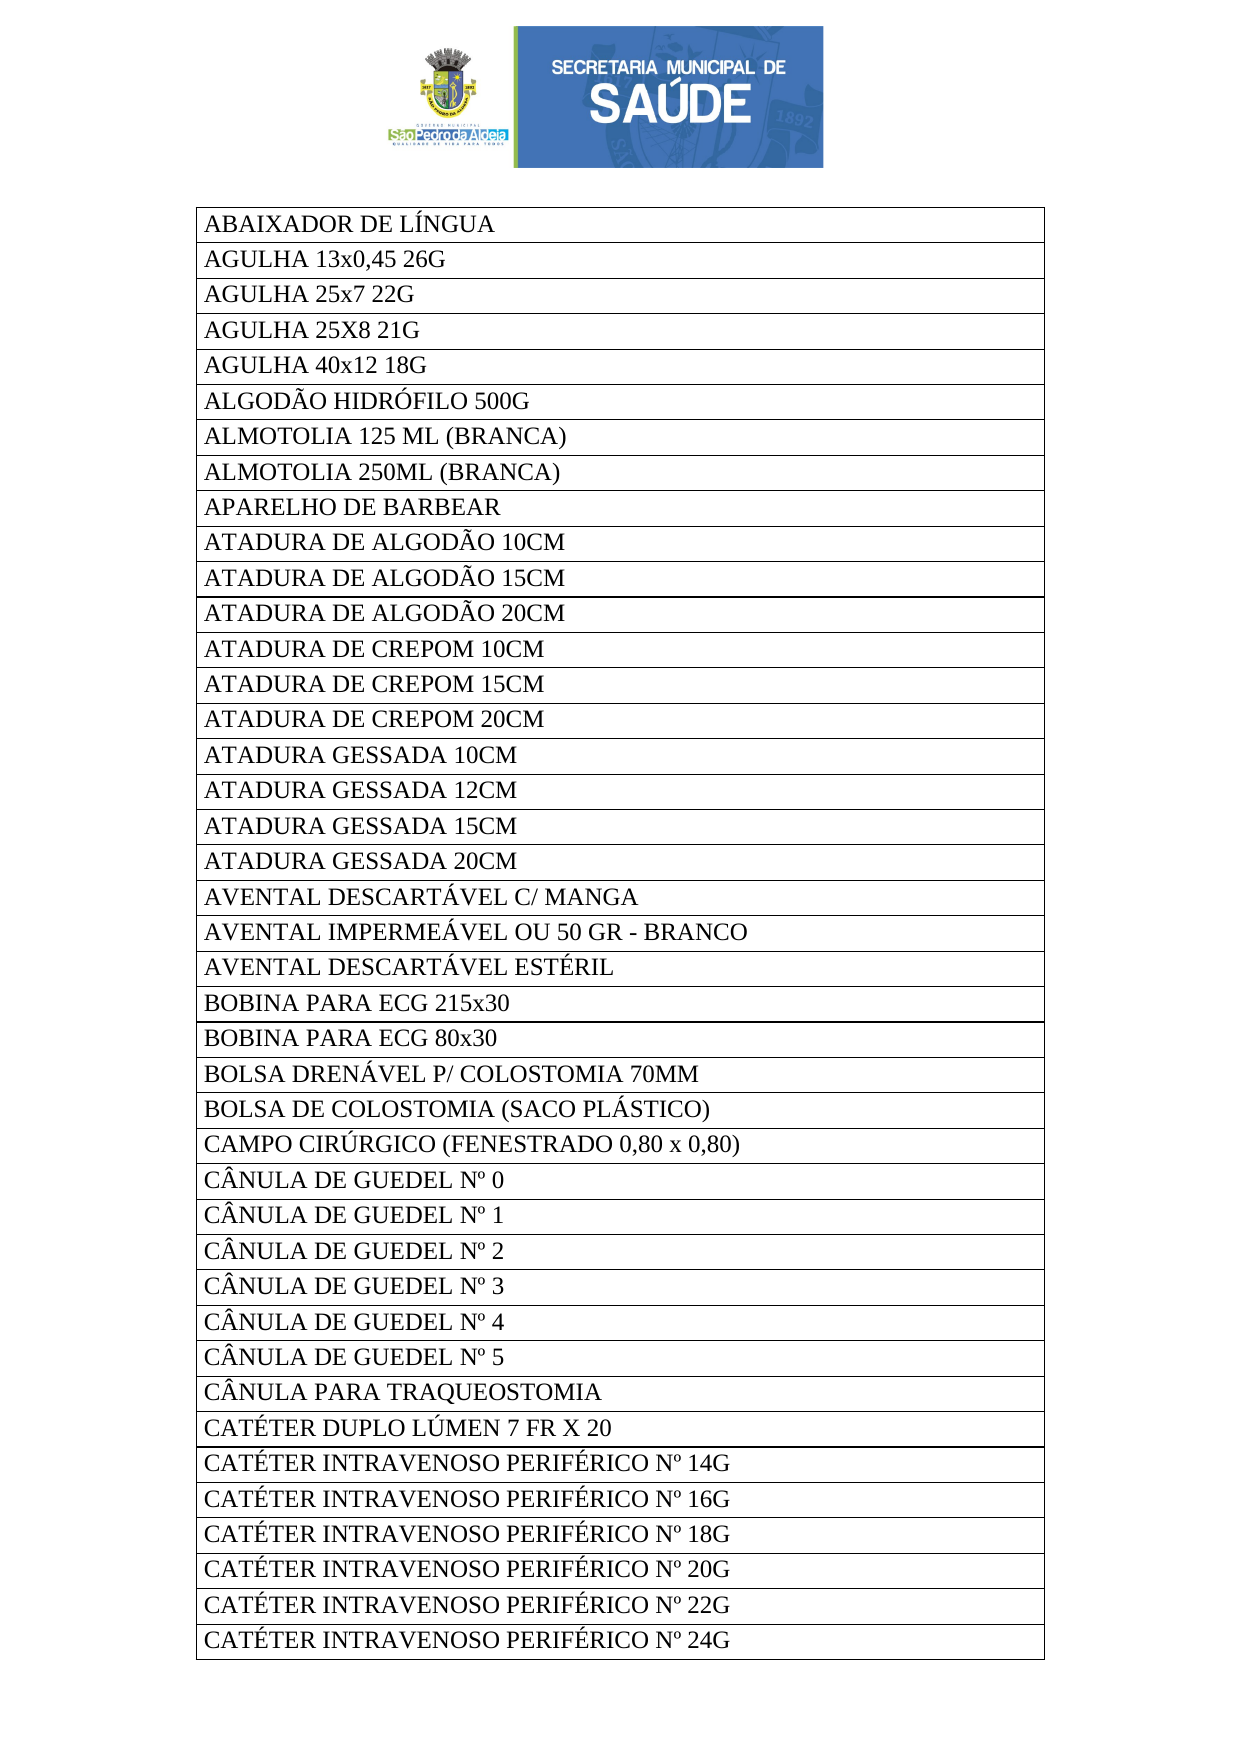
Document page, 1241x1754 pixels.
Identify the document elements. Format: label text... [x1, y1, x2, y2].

table_cell BOBINA PARA ECG 80x30 [197, 1023, 1044, 1057]
table_cell ATADURA DE CREPOM 15CM [197, 668, 1044, 703]
table_cell CATÉTER INTRAVENOSO PERIFÉRICO Nº 16G [197, 1483, 1044, 1517]
table_cell ATADURA DE CREPOM 20CM [197, 704, 1044, 738]
table_cell BOLSA DE COLOSTOMIA (SACO PLÁSTICO) [197, 1093, 1044, 1128]
table_cell CÂNULA DE GUEDEL Nº 1 [197, 1200, 1044, 1234]
table_cell CATÉTER INTRAVENOSO PERIFÉRICO Nº 22G [197, 1589, 1044, 1623]
table_cell ALGODÃO HIDRÓFILO 500G [197, 385, 1044, 419]
table_cell AGULHA 40x12 18G [197, 350, 1044, 384]
table_cell ATADURA DE ALGODÃO 15CM [197, 562, 1044, 596]
table_cell CÂNULA DE GUEDEL Nº 5 [197, 1341, 1044, 1376]
table_cell AGULHA 13x0,45 26G [197, 243, 1044, 278]
table_cell ABAIXADOR DE LÍNGUA [197, 208, 1044, 242]
table_cell CÂNULA DE GUEDEL Nº 2 [197, 1235, 1044, 1269]
table_cell ATADURA DE ALGODÃO 10CM [197, 527, 1044, 561]
table_cell ATADURA GESSADA 12CM [197, 775, 1044, 809]
table_cell CATÉTER INTRAVENOSO PERIFÉRICO Nº 18G [197, 1518, 1044, 1553]
table_cell CÂNULA PARA TRAQUEOSTOMIA [197, 1377, 1044, 1411]
table_cell CATÉTER INTRAVENOSO PERIFÉRICO Nº 14G [197, 1448, 1044, 1482]
table_cell CATÉTER INTRAVENOSO PERIFÉRICO Nº 24G [197, 1625, 1044, 1659]
table_cell ATADURA DE ALGODÃO 20CM [197, 598, 1044, 632]
table_cell ATADURA GESSADA 15CM [197, 810, 1044, 844]
table_cell CATÉTER DUPLO LÚMEN 7 FR X 20 [197, 1412, 1044, 1446]
table_cell AVENTAL DESCARTÁVEL C/ MANGA [197, 881, 1044, 915]
table_cell BOLSA DRENÁVEL P/ COLOSTOMIA 70MM [197, 1058, 1044, 1092]
table_cell ATADURA GESSADA 20CM [197, 845, 1044, 880]
table_cell AGULHA 25X8 21G [197, 314, 1044, 348]
table_cell ALMOTOLIA 250ML (BRANCA) [197, 456, 1044, 490]
table_cell AVENTAL IMPERMEÁVEL OU 50 GR - BRANCO [197, 916, 1044, 951]
table_cell AGULHA 25x7 22G [197, 279, 1044, 313]
picture [381, 26, 824, 168]
table_cell ATADURA GESSADA 10CM [197, 739, 1044, 773]
table_cell CÂNULA DE GUEDEL Nº 0 [197, 1164, 1044, 1198]
table_cell CAMPO CIRÚRGICO (FENESTRADO 0,80 x 0,80) [197, 1129, 1044, 1163]
table_cell AVENTAL DESCARTÁVEL ESTÉRIL [197, 952, 1044, 986]
table_cell CATÉTER INTRAVENOSO PERIFÉRICO Nº 20G [197, 1554, 1044, 1588]
table_cell BOBINA PARA ECG 215x30 [197, 987, 1044, 1021]
table_cell APARELHO DE BARBEAR [197, 491, 1044, 526]
table_cell ALMOTOLIA 125 ML (BRANCA) [197, 420, 1044, 455]
table_cell ATADURA DE CREPOM 10CM [197, 633, 1044, 667]
table_cell CÂNULA DE GUEDEL Nº 4 [197, 1306, 1044, 1340]
table_cell CÂNULA DE GUEDEL Nº 3 [197, 1270, 1044, 1305]
